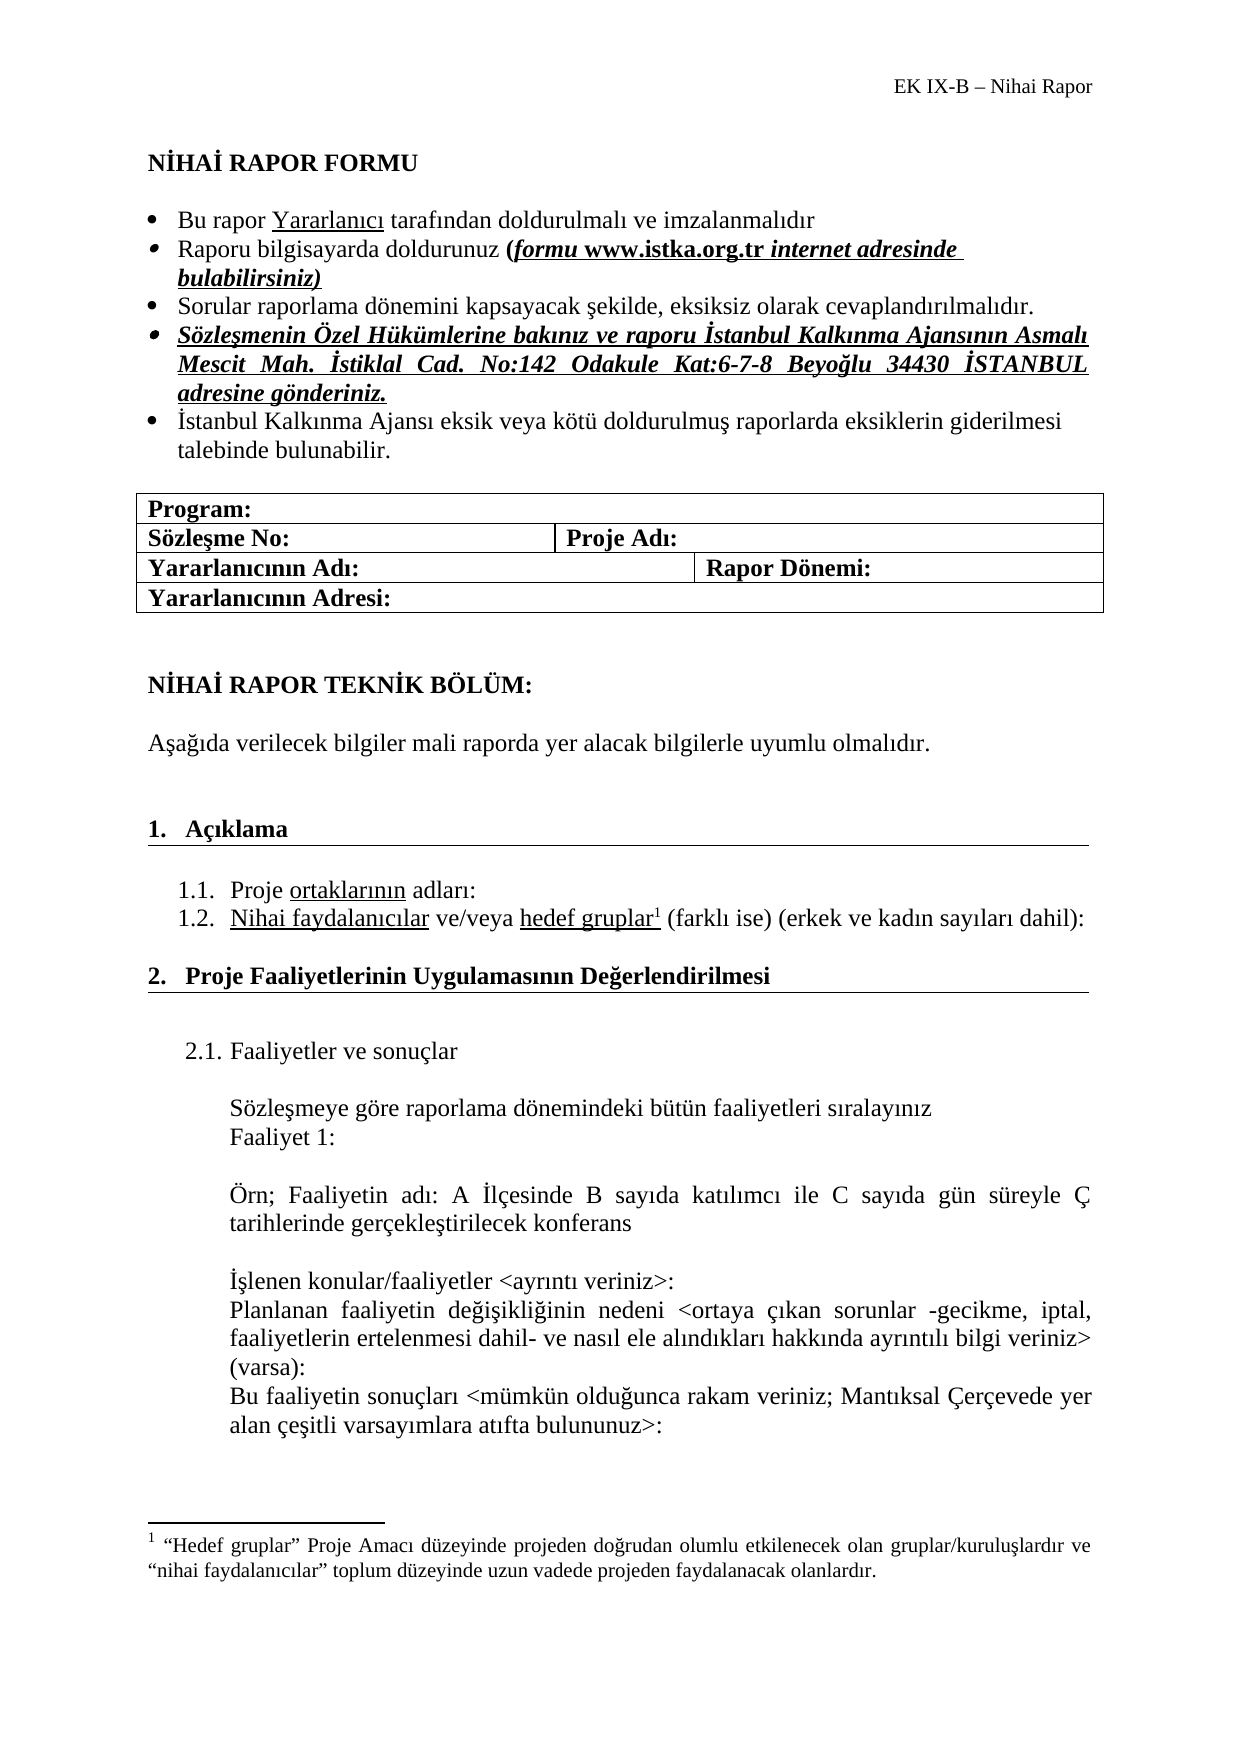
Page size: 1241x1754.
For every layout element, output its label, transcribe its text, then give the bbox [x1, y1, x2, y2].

list Nihai faydalanıcılar ve/veya hedef gruplar (farklı ise) (erkek ve kadın sayıları dahil): [177, 903, 1089, 932]
list Bu rapor Yararlanıcı tarafından doldurulmalı ve imzalanmalıdır [148, 205, 1089, 234]
table_cell Yararlanıcının Adı: [137, 553, 694, 582]
table_header Program: [137, 494, 1103, 522]
table_cell Yararlanıcının Adresi: [137, 583, 1103, 612]
list Sözleşmenin Özel Hükümlerine bakınız ve raporu İstanbul Kalkınma Ajansının Asmalı Mescit Mah. İstiklal Cad. No:142 Odakule Kat:6-7-8 Beyoğlu 34430 İSTANBUL adresine gönderiniz. [148, 320, 1089, 406]
text Faaliyet 1: [229, 1122, 1092, 1151]
list İstanbul Kalkınma Ajansı eksik veya kötü doldurulmuş raporlarda eksiklerin giderilmesi talebinde bulunabilir. [148, 406, 1089, 464]
text Aşağıda verilecek bilgiler mali raporda yer alacak bilgilerle uyumlu olmalıdır. [148, 728, 1089, 757]
text Sözleşmeye göre raporlama dönemindeki bütün faaliyetleri sıralayınız [229, 1093, 1092, 1122]
list Proje Faaliyetlerinin Uygulamasının Değerlendirilmesi [148, 961, 1089, 992]
table_cell Sözleşme No: [137, 524, 554, 552]
text Örn; Faaliyetin adı: A İlçesinde B sayıda katılımcı ile C sayıda gün süreyle Ç tarihlerinde gerçekleştirilecek konferans [229, 1180, 1092, 1237]
text NİHAİ RAPOR TEKNİK BÖLÜM: [148, 670, 1089, 699]
list Sorular raporlama dönemini kapsayacak şekilde, eksiksiz olarak cevaplandırılmalıdır. [148, 291, 1089, 320]
table_cell Rapor Dönemi: [695, 553, 1103, 582]
list Açıklama [148, 814, 1089, 845]
text Planlanan faaliyetin değişikliğinin nedeni <ortaya çıkan sorunlar -gecikme, iptal, faaliyetlerin ertelenmesi dahil- ve nasıl ele alındıkları hakkında ayrıntılı bilgi veriniz> (varsa): [229, 1295, 1092, 1381]
text NİHAİ RAPOR FORMU [148, 148, 1089, 176]
list Faaliyetler ve sonuçlar [185, 1036, 1089, 1065]
text Bu faaliyetin sonuçları <mümkün olduğunca rakam veriniz; Mantıksal Çerçevede yer alan çeşitli varsayımlara atıfta bulununuz>: [229, 1381, 1092, 1438]
table_cell Proje Adı: [556, 524, 1103, 552]
text İşlenen konular/faaliyetler <ayrıntı veriniz>: [229, 1266, 1092, 1295]
list Raporu bilgisayarda doldurunuz (formu www.istka.org.tr internet adresinde bulabilirsiniz) [148, 234, 1089, 291]
list Proje ortaklarının adları: [177, 875, 1089, 903]
